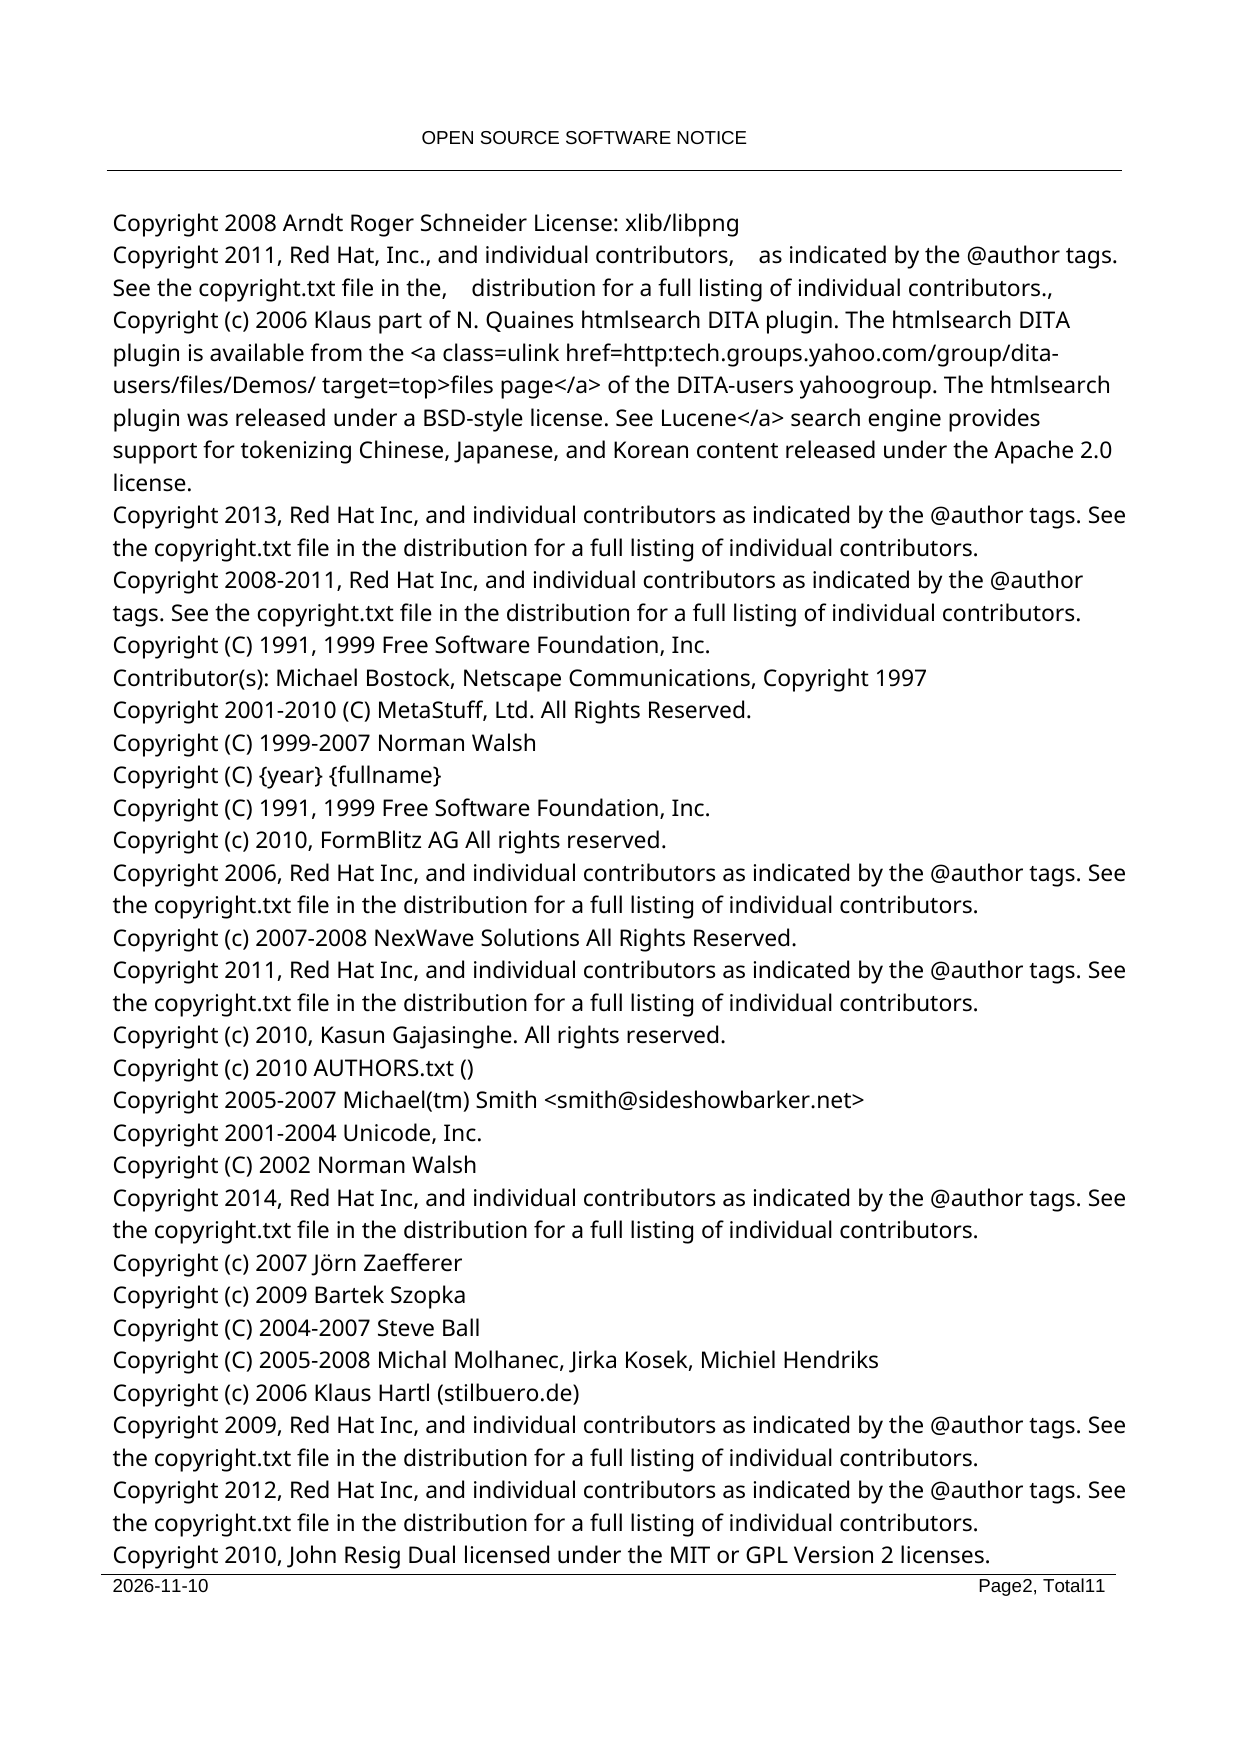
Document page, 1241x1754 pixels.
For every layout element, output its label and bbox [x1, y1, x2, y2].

text [112, 206, 1128, 1571]
